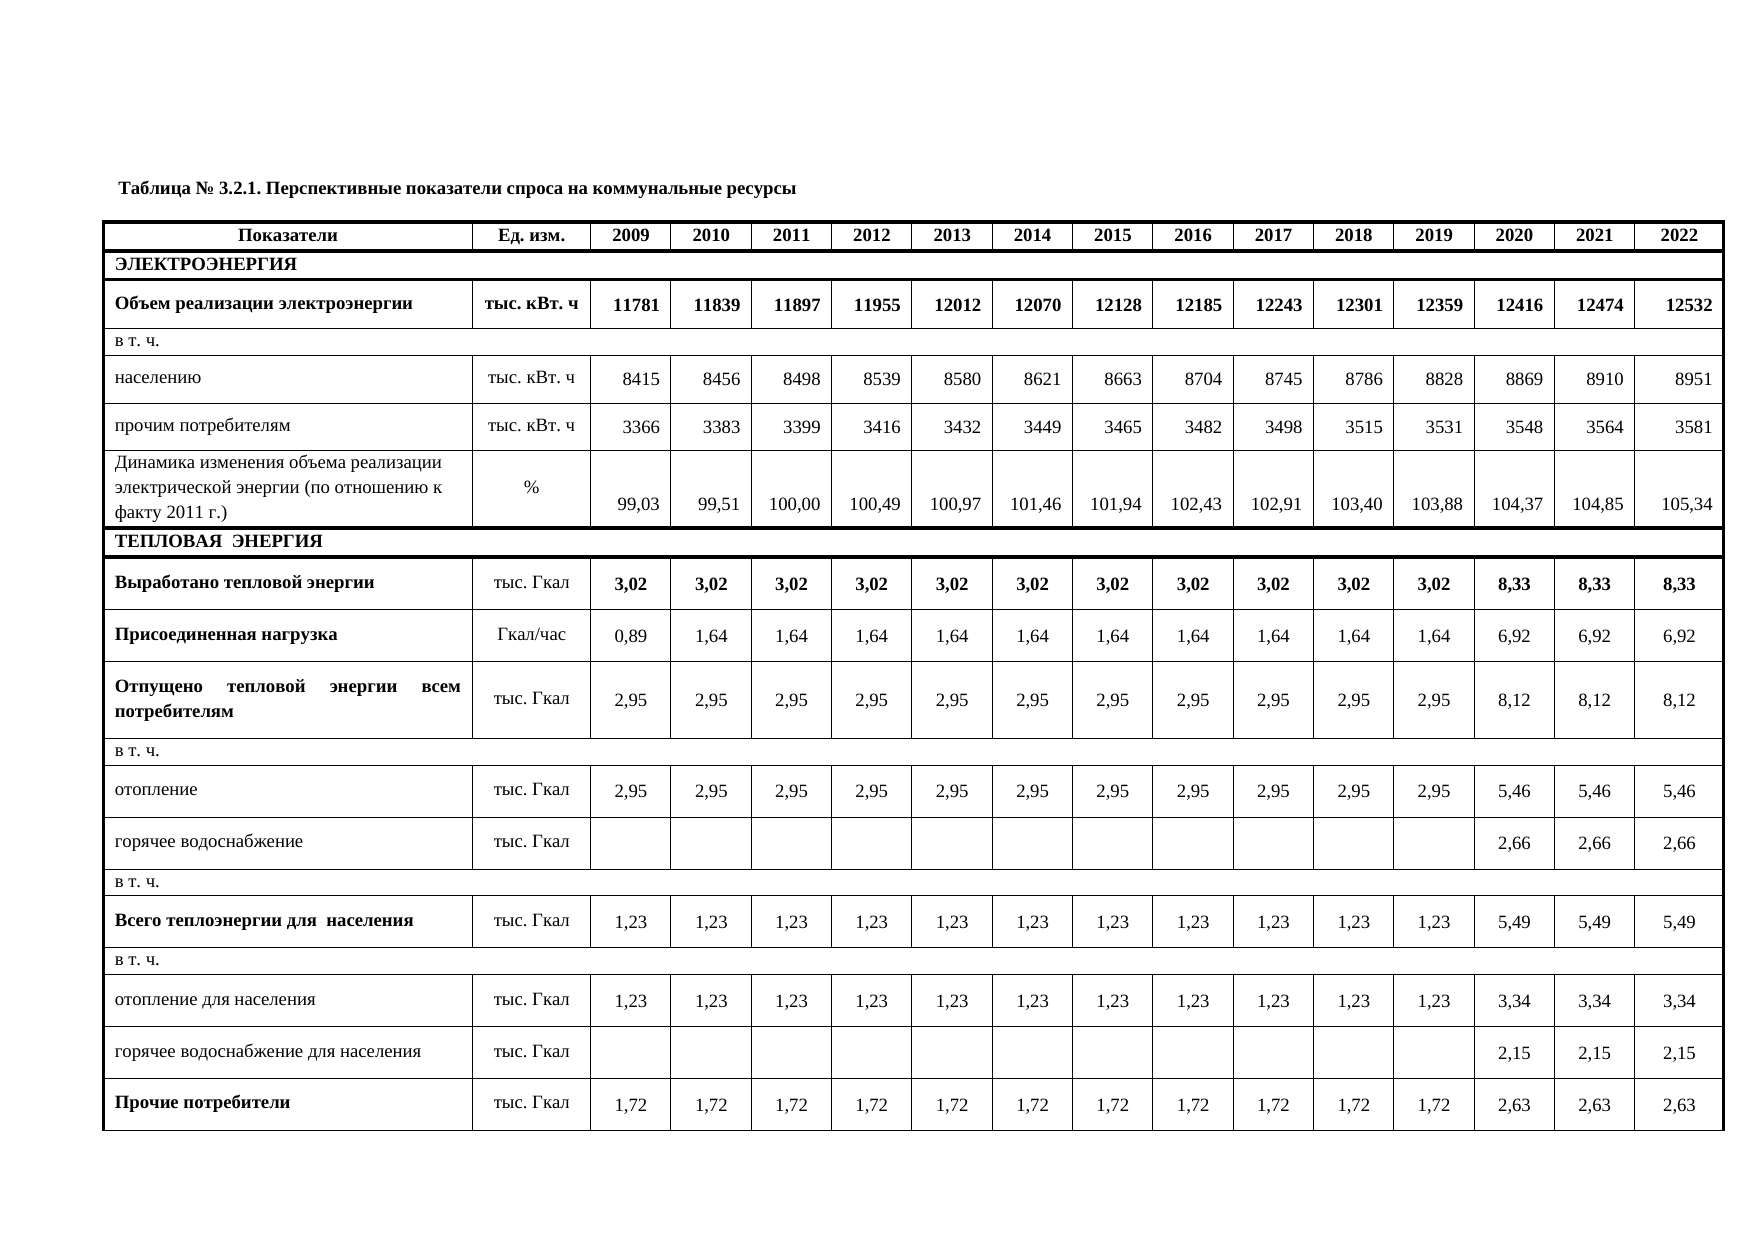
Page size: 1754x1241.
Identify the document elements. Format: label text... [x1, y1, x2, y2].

table_header 2021 [1555, 224, 1634, 249]
table_cell 1,23 [832, 896, 911, 947]
table_cell тыс. Гкал [473, 766, 590, 817]
table_cell 12070 [993, 281, 1072, 328]
table_cell 1,23 [1073, 975, 1152, 1026]
table_cell 8828 [1394, 356, 1474, 402]
table_cell 8456 [671, 356, 751, 402]
table_cell 1,72 [1314, 1079, 1393, 1130]
table_cell 1,23 [752, 896, 831, 947]
table_cell 1,23 [752, 975, 831, 1026]
table_cell 1,72 [752, 1079, 831, 1130]
table_cell 2,15 [1475, 1027, 1554, 1078]
table_cell тыс. кВт. ч [473, 356, 590, 402]
table_cell 3515 [1314, 404, 1393, 450]
table_cell [993, 1027, 1072, 1078]
table_cell в т. ч. [105, 329, 1722, 355]
table_header 2009 [591, 224, 670, 249]
table_cell 3564 [1555, 404, 1634, 450]
table_cell 3449 [993, 404, 1072, 450]
table_cell 8580 [912, 356, 992, 402]
table_cell 2,15 [1555, 1027, 1634, 1078]
table_cell 8704 [1153, 356, 1233, 402]
table_cell 1,64 [1073, 610, 1152, 661]
table_cell 3399 [752, 404, 831, 450]
table_cell [1234, 818, 1313, 868]
table_cell Гкал/час [473, 610, 590, 661]
table_cell Всего теплоэнергии для населения [105, 896, 472, 947]
table_cell 2,95 [1394, 766, 1474, 817]
table_cell тыс. кВт. ч [473, 404, 590, 450]
table_cell горячее водоснабжение [105, 818, 472, 868]
table_cell Отпущено тепловой энергии всем потребителям [105, 662, 472, 738]
table_cell 3,34 [1475, 975, 1554, 1026]
table_header 2014 [993, 224, 1072, 249]
table_cell 3482 [1153, 404, 1233, 450]
table_cell [1314, 818, 1393, 868]
table_cell 12185 [1153, 281, 1233, 328]
table_cell 3,02 [591, 559, 670, 609]
table_cell 8,12 [1475, 662, 1554, 738]
table_cell 2,95 [671, 766, 751, 817]
table_cell 100,49 [832, 451, 911, 526]
table_header 2018 [1314, 224, 1393, 249]
table_cell 2,66 [1555, 818, 1634, 868]
table_cell 99,03 [591, 451, 670, 526]
table_cell [752, 1027, 831, 1078]
table_cell 2,95 [591, 766, 670, 817]
table_cell 8,12 [1555, 662, 1634, 738]
table_cell 2,66 [1635, 818, 1722, 868]
table_cell [1073, 1027, 1152, 1078]
table_cell [752, 818, 831, 868]
table_cell 1,23 [993, 896, 1072, 947]
table_cell [1153, 818, 1233, 868]
table_cell Объем реализации электроэнергии [105, 281, 472, 328]
table_cell 1,72 [1234, 1079, 1313, 1130]
table_cell 3366 [591, 404, 670, 450]
table_cell [912, 1027, 992, 1078]
table_cell 2,63 [1555, 1079, 1634, 1130]
table_cell 1,64 [1314, 610, 1393, 661]
table_cell 2,95 [993, 662, 1072, 738]
table_cell 102,43 [1153, 451, 1233, 526]
table_cell 6,92 [1635, 610, 1722, 661]
table_cell % [473, 451, 590, 526]
table_cell 101,46 [993, 451, 1072, 526]
table_cell 12128 [1073, 281, 1152, 328]
table_cell 3416 [832, 404, 911, 450]
table_cell 100,97 [912, 451, 992, 526]
table_cell в т. ч. [105, 948, 1722, 974]
table_cell 8910 [1555, 356, 1634, 402]
table_cell 3,02 [1314, 559, 1393, 609]
table_cell 8,33 [1635, 559, 1722, 609]
table_cell 1,23 [1153, 896, 1233, 947]
table_cell [591, 1027, 670, 1078]
table_cell 2,95 [752, 662, 831, 738]
table_header 2012 [832, 224, 911, 249]
table_cell 3,02 [1153, 559, 1233, 609]
table_cell 2,95 [752, 766, 831, 817]
table_cell 11781 [591, 281, 670, 328]
table_cell населению [105, 356, 472, 402]
table_cell 1,64 [752, 610, 831, 661]
table_cell 105,34 [1635, 451, 1722, 526]
table_cell 12416 [1475, 281, 1554, 328]
table_cell 3,02 [993, 559, 1072, 609]
table_cell 2,95 [591, 662, 670, 738]
table_cell 1,23 [912, 896, 992, 947]
table_cell 8,12 [1635, 662, 1722, 738]
table_cell 103,88 [1394, 451, 1474, 526]
table_cell 5,46 [1635, 766, 1722, 817]
table_cell 5,49 [1635, 896, 1722, 947]
table_cell тыс. кВт. ч [473, 281, 590, 328]
table_cell 104,37 [1475, 451, 1554, 526]
table_cell тыс. Гкал [473, 1079, 590, 1130]
table_cell 2,95 [1073, 766, 1152, 817]
table_cell тыс. Гкал [473, 818, 590, 868]
table_cell 1,23 [1153, 975, 1233, 1026]
table_cell [1234, 1027, 1313, 1078]
table_cell 8951 [1635, 356, 1722, 402]
table_header 2016 [1153, 224, 1233, 249]
table_cell 2,95 [1394, 662, 1474, 738]
table_cell 8621 [993, 356, 1072, 402]
table_cell 3548 [1475, 404, 1554, 450]
table_cell 5,49 [1475, 896, 1554, 947]
table_cell 3,02 [1073, 559, 1152, 609]
table_cell 11955 [832, 281, 911, 328]
table_cell 2,63 [1475, 1079, 1554, 1130]
table_cell [1314, 1027, 1393, 1078]
table_cell 1,23 [1394, 975, 1474, 1026]
text Таблица № 3.2.1. Перспективные показатели спроса на коммунальные ресурсы [118, 177, 1636, 199]
table_cell горячее водоснабжение для населения [105, 1027, 472, 1078]
table_cell 12532 [1635, 281, 1722, 328]
table_cell 100,00 [752, 451, 831, 526]
table_cell 2,95 [1234, 766, 1313, 817]
table_cell [671, 1027, 751, 1078]
table_cell тыс. Гкал [473, 975, 590, 1026]
table_cell 2,95 [832, 662, 911, 738]
table_cell 8,33 [1475, 559, 1554, 609]
table_cell 3,02 [832, 559, 911, 609]
table_cell 2,95 [1153, 766, 1233, 817]
table_cell 2,95 [832, 766, 911, 817]
table_cell ЭЛЕКТРОЭНЕРГИЯ [105, 253, 1722, 278]
table_cell тыс. Гкал [473, 662, 590, 738]
table_cell 2,95 [993, 766, 1072, 817]
table_cell 8498 [752, 356, 831, 402]
table_cell Динамика изменения объема реализации электрической энергии (по отношению к факту 2011 г.) [105, 451, 472, 526]
table_cell 6,92 [1555, 610, 1634, 661]
table_header 2022 [1635, 224, 1722, 249]
table_cell 1,23 [993, 975, 1072, 1026]
table_cell 3465 [1073, 404, 1152, 450]
table_cell отопление [105, 766, 472, 817]
table_cell 2,95 [912, 766, 992, 817]
table_cell 3498 [1234, 404, 1313, 450]
table_cell 104,85 [1555, 451, 1634, 526]
table_cell 1,64 [1234, 610, 1313, 661]
table_cell 1,72 [832, 1079, 911, 1130]
table_cell Прочие потребители [105, 1079, 472, 1130]
table_cell 1,64 [912, 610, 992, 661]
table_cell 2,95 [1314, 662, 1393, 738]
table_cell 2,95 [1153, 662, 1233, 738]
table_cell 3,02 [1234, 559, 1313, 609]
table_cell [1394, 818, 1474, 868]
table_header 2019 [1394, 224, 1474, 249]
table_cell 8869 [1475, 356, 1554, 402]
table_cell 1,23 [1394, 896, 1474, 947]
table_cell тыс. Гкал [473, 559, 590, 609]
table_cell 8786 [1314, 356, 1393, 402]
table_cell тыс. Гкал [473, 1027, 590, 1078]
table_cell отопление для населения [105, 975, 472, 1026]
table_header 2015 [1073, 224, 1152, 249]
table_cell 12301 [1314, 281, 1393, 328]
table_cell 8539 [832, 356, 911, 402]
table_cell в т. ч. [105, 870, 1722, 895]
table_header 2017 [1234, 224, 1313, 249]
table_cell [912, 818, 992, 868]
table_cell Присоединенная нагрузка [105, 610, 472, 661]
table_cell 8663 [1073, 356, 1152, 402]
table_cell 12243 [1234, 281, 1313, 328]
table_cell [1153, 1027, 1233, 1078]
table_cell 1,64 [832, 610, 911, 661]
table_cell 101,94 [1073, 451, 1152, 526]
table_header 2013 [912, 224, 992, 249]
table_header 2020 [1475, 224, 1554, 249]
table_cell 12359 [1394, 281, 1474, 328]
table_cell Выработано тепловой энергии [105, 559, 472, 609]
table_cell 3,34 [1555, 975, 1634, 1026]
table_cell 12012 [912, 281, 992, 328]
table_cell тыс. Гкал [473, 896, 590, 947]
table_cell 1,23 [1314, 975, 1393, 1026]
table_cell 1,64 [1153, 610, 1233, 661]
table_header Показатели [105, 224, 472, 249]
table_cell 1,23 [832, 975, 911, 1026]
table_cell 3432 [912, 404, 992, 450]
table_cell 1,23 [671, 896, 751, 947]
table_cell 11897 [752, 281, 831, 328]
table_cell 1,64 [993, 610, 1072, 661]
table_cell 3531 [1394, 404, 1474, 450]
table_cell 8745 [1234, 356, 1313, 402]
table_cell 102,91 [1234, 451, 1313, 526]
table_cell 3,02 [912, 559, 992, 609]
table_cell [1394, 1027, 1474, 1078]
table_cell 2,95 [912, 662, 992, 738]
table_cell 1,23 [1314, 896, 1393, 947]
table_cell 1,23 [671, 975, 751, 1026]
table_cell прочим потребителям [105, 404, 472, 450]
table_cell [1073, 818, 1152, 868]
table_cell 1,23 [1234, 896, 1313, 947]
table_cell [671, 818, 751, 868]
table_cell 1,23 [912, 975, 992, 1026]
table_cell 12474 [1555, 281, 1634, 328]
table_cell 3,34 [1635, 975, 1722, 1026]
table_cell 3581 [1635, 404, 1722, 450]
table_cell 1,23 [591, 975, 670, 1026]
table_cell 3,02 [1394, 559, 1474, 609]
table_cell 8415 [591, 356, 670, 402]
table_cell [591, 818, 670, 868]
table_cell 2,15 [1635, 1027, 1722, 1078]
table_cell 3383 [671, 404, 751, 450]
table_cell 3,02 [671, 559, 751, 609]
table_cell 99,51 [671, 451, 751, 526]
table_cell 2,63 [1635, 1079, 1722, 1130]
table_cell [993, 818, 1072, 868]
table_cell 1,72 [993, 1079, 1072, 1130]
table_cell 2,95 [1314, 766, 1393, 817]
table_cell [832, 818, 911, 868]
table_cell 1,64 [1394, 610, 1474, 661]
table_cell 1,72 [912, 1079, 992, 1130]
table_cell 1,23 [1234, 975, 1313, 1026]
table_cell 1,72 [1073, 1079, 1152, 1130]
table_cell 3,02 [752, 559, 831, 609]
table_cell 2,95 [1073, 662, 1152, 738]
table_cell 1,64 [671, 610, 751, 661]
table_cell 6,92 [1475, 610, 1554, 661]
table_cell 1,23 [591, 896, 670, 947]
table_cell 1,72 [671, 1079, 751, 1130]
table_cell 5,46 [1475, 766, 1554, 817]
table_cell 1,72 [591, 1079, 670, 1130]
table_cell 8,33 [1555, 559, 1634, 609]
table_header 2010 [671, 224, 751, 249]
table_cell 2,66 [1475, 818, 1554, 868]
table_cell 5,49 [1555, 896, 1634, 947]
table_cell 11839 [671, 281, 751, 328]
table_cell [832, 1027, 911, 1078]
table_cell 2,95 [1234, 662, 1313, 738]
table_cell 2,95 [671, 662, 751, 738]
table_header 2011 [752, 224, 831, 249]
table_cell 5,46 [1555, 766, 1634, 817]
table_cell в т. ч. [105, 739, 1722, 765]
table_cell 1,72 [1394, 1079, 1474, 1130]
table_cell 103,40 [1314, 451, 1393, 526]
table_cell 1,72 [1153, 1079, 1233, 1130]
table_cell 0,89 [591, 610, 670, 661]
table_header Ед. изм. [473, 224, 590, 249]
table_cell 1,23 [1073, 896, 1152, 947]
table_cell ТЕПЛОВАЯ ЭНЕРГИЯ [105, 530, 1722, 555]
